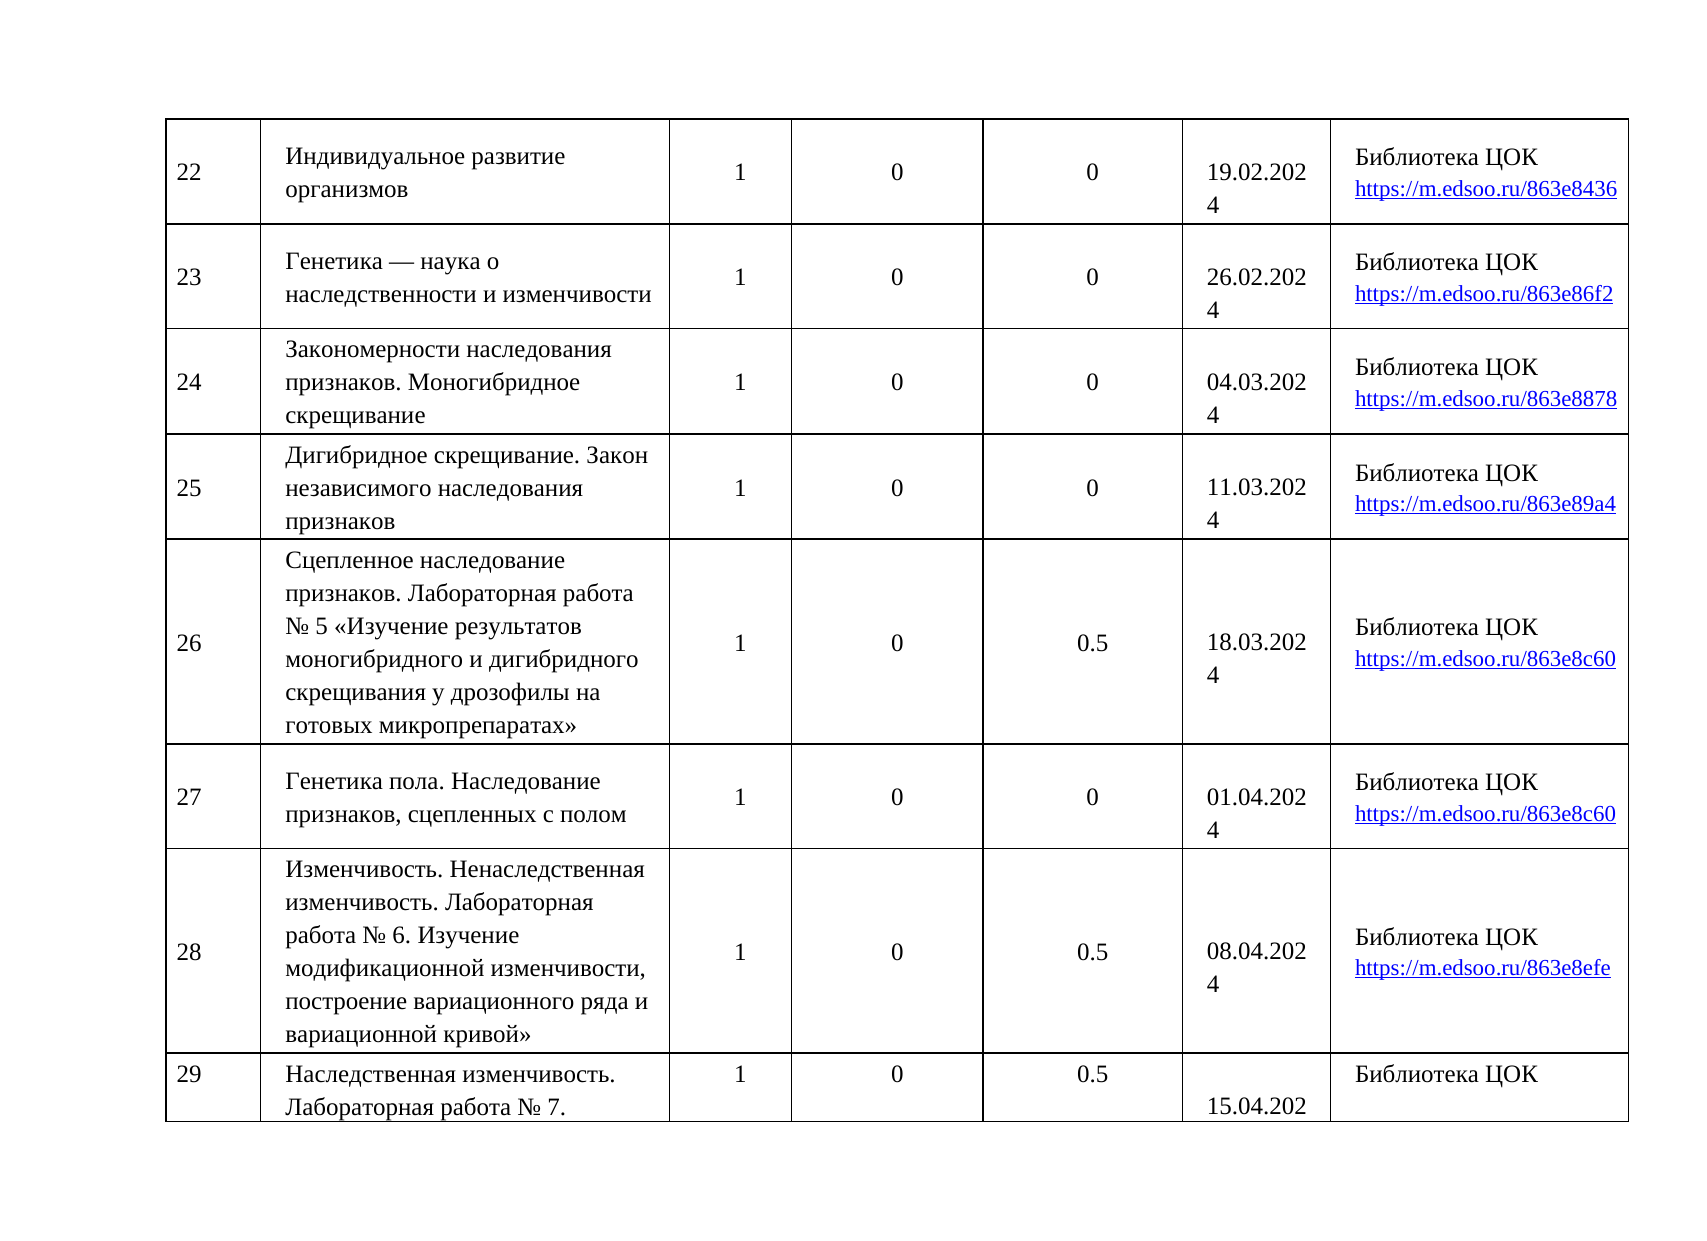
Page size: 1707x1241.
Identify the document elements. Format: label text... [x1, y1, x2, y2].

table_cell 0 [984, 329, 1182, 433]
table_cell 15.04.2024 [1183, 1054, 1330, 1121]
table_cell 1 [670, 225, 791, 327]
table_cell 1 [670, 329, 791, 433]
table_cell 29 [167, 1054, 260, 1121]
table_cell 01.04.2024 [1183, 745, 1330, 847]
table_cell Генетика пола. Наследование признаков, сцепленных с полом [261, 745, 669, 847]
table_cell 1 [670, 435, 791, 538]
table_cell 23 [167, 225, 260, 327]
table_cell 0 [792, 849, 982, 1052]
table_cell 18.03.2024 [1183, 540, 1330, 743]
table_cell 1 [670, 1054, 791, 1121]
table_cell 0 [792, 225, 982, 327]
table_cell 0 [792, 540, 982, 743]
table_cell Библиотека ЦОК https://m.edsoo.ru/863e8878 [1331, 329, 1628, 433]
table_cell 1 [670, 540, 791, 743]
table_cell 0.5 [984, 540, 1182, 743]
table_cell 0 [792, 329, 982, 433]
table_cell Индивидуальное развитие организмов [261, 120, 669, 223]
table_cell 1 [670, 120, 791, 223]
table_cell 27 [167, 745, 260, 847]
table_cell Генетика — наука о наследственности и изменчивости [261, 225, 669, 327]
table_cell Закономерности наследования признаков. Моногибридное скрещивание [261, 329, 669, 433]
table_cell Библиотека ЦОК https://m.edsoo.ru/863e8efe [1331, 849, 1628, 1052]
table_cell 0 [984, 745, 1182, 847]
table_cell Библиотека ЦОК https://m.edsoo.ru/863e89a4 [1331, 435, 1628, 538]
table_cell Изменчивость. Ненаследственная изменчивость. Лабораторная работа № 6. Изучение модификационной изменчивости, построение вариационного ряда и вариационной кривой» [261, 849, 669, 1052]
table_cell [261, 1054, 669, 1121]
table_cell Сцепленное наследование признаков. Лабораторная работа № 5 «Изучение результатов моногибридного и дигибридного скрещивания у дрозофилы на готовых микропрепаратах» [261, 540, 669, 743]
table_cell Библиотека ЦОК https://m.edsoo.ru/863e8c60 [1331, 745, 1628, 847]
table_cell 0 [792, 435, 982, 538]
table_cell 0.5 [984, 849, 1182, 1052]
table_cell 26.02.2024 [1183, 225, 1330, 327]
table_cell 28 [167, 849, 260, 1052]
table_cell 26 [167, 540, 260, 743]
table_cell 0 [792, 120, 982, 223]
table_cell 0 [792, 745, 982, 847]
table_cell 08.04.2024 [1183, 849, 1330, 1052]
table_cell Библиотека ЦОК https://m.edsoo.ru/863e8c60 [1331, 540, 1628, 743]
table_cell 0.5 [984, 1054, 1182, 1121]
table_cell 0 [792, 1054, 982, 1121]
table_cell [1331, 1054, 1628, 1121]
table_cell Библиотека ЦОК https://m.edsoo.ru/863e8436 [1331, 120, 1628, 223]
table_cell 22 [167, 120, 260, 223]
table_cell Дигибридное скрещивание. Закон независимого наследования признаков [261, 435, 669, 538]
table_cell Библиотека ЦОК https://m.edsoo.ru/863e86f2 [1331, 225, 1628, 327]
table_cell 24 [167, 329, 260, 433]
table_cell 04.03.2024 [1183, 329, 1330, 433]
table_cell 19.02.2024 [1183, 120, 1330, 223]
table_cell 1 [670, 745, 791, 847]
table_cell 0 [984, 435, 1182, 538]
table_cell 25 [167, 435, 260, 538]
table_cell 11.03.2024 [1183, 435, 1330, 538]
table_cell 0 [984, 225, 1182, 327]
table_cell 0 [984, 120, 1182, 223]
table_cell 1 [670, 849, 791, 1052]
